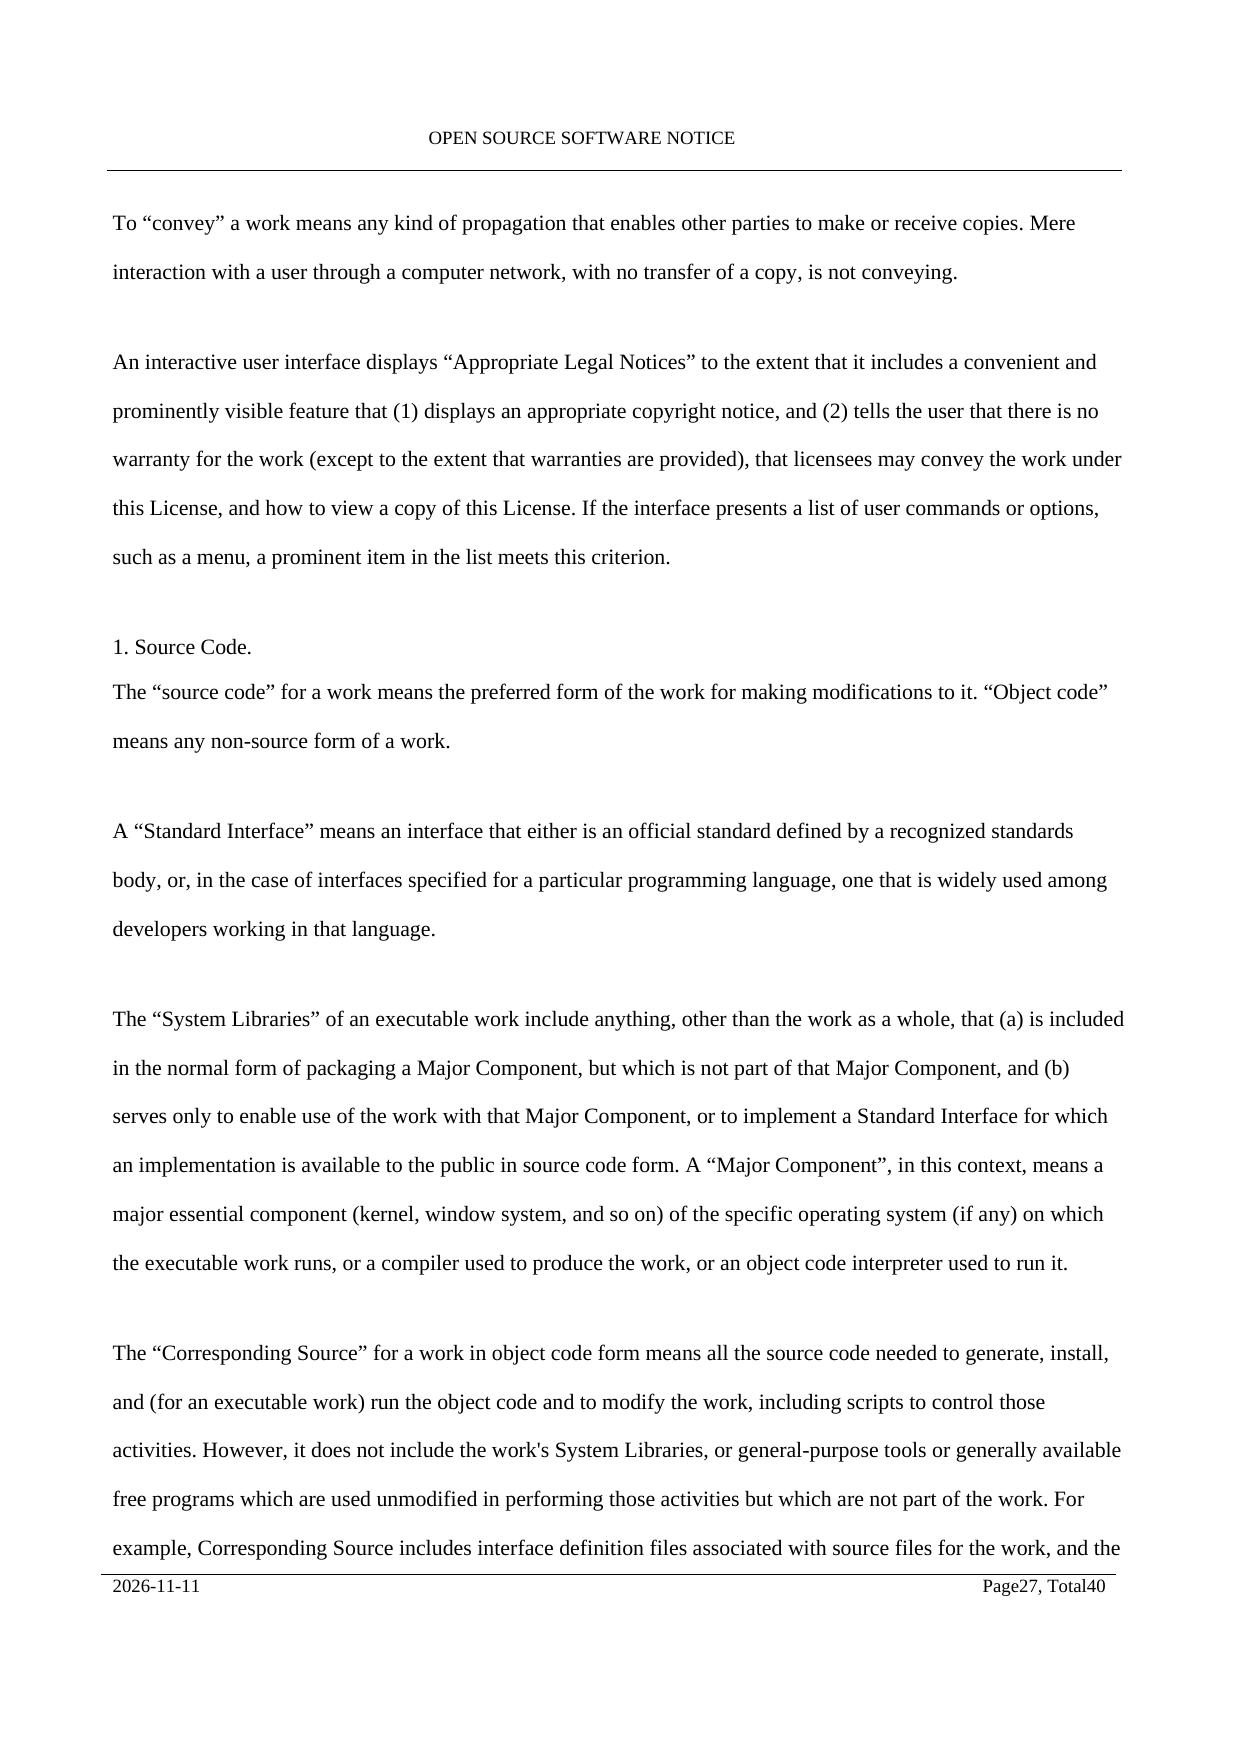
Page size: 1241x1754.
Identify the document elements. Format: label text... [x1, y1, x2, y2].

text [112, 1336, 1128, 1564]
text The “System Libraries” of an executable work include anything, other than the work as a whole, that (a) is included in the normal form of packaging a Major Component, but which is not part of that Major Component, and (b) serves only to enable use of the work with that Major Component, or to implement a Standard Interface for which an implementation is available to the public in source code form. A “Major Component”, in this context, means a major essential component (kernel, window system, and so on) of the specific operating system (if any) on which the executable work runs, or a compiler used to produce the work, or an object code interpreter used to run it. [112, 1002, 1128, 1278]
text 1. Source Code. [112, 631, 1128, 663]
text The “source code” for a work means the preferred form of the work for making modifications to it. “Object code” means any non-source form of a work. [112, 676, 1128, 757]
text To “convey” a work means any kind of propagation that enables other parties to make or receive copies. Mere interaction with a user through a computer network, with no transfer of a copy, is not conveying. [112, 206, 1128, 288]
text A “Standard Interface” means an interface that either is an official standard defined by a recognized standards body, or, in the case of interfaces specified for a particular programming language, one that is widely used among developers working in that language. [112, 814, 1128, 944]
text An interactive user interface displays “Appropriate Legal Notices” to the extent that it includes a convenient and prominently visible feature that (1) displays an appropriate copyright notice, and (2) tells the user that there is no warranty for the work (except to the extent that warranties are provided), that licensees may convey the work under this License, and how to view a copy of this License. If the interface presents a list of user commands or options, such as a menu, a prominent item in the list meets this criterion. [112, 345, 1128, 573]
